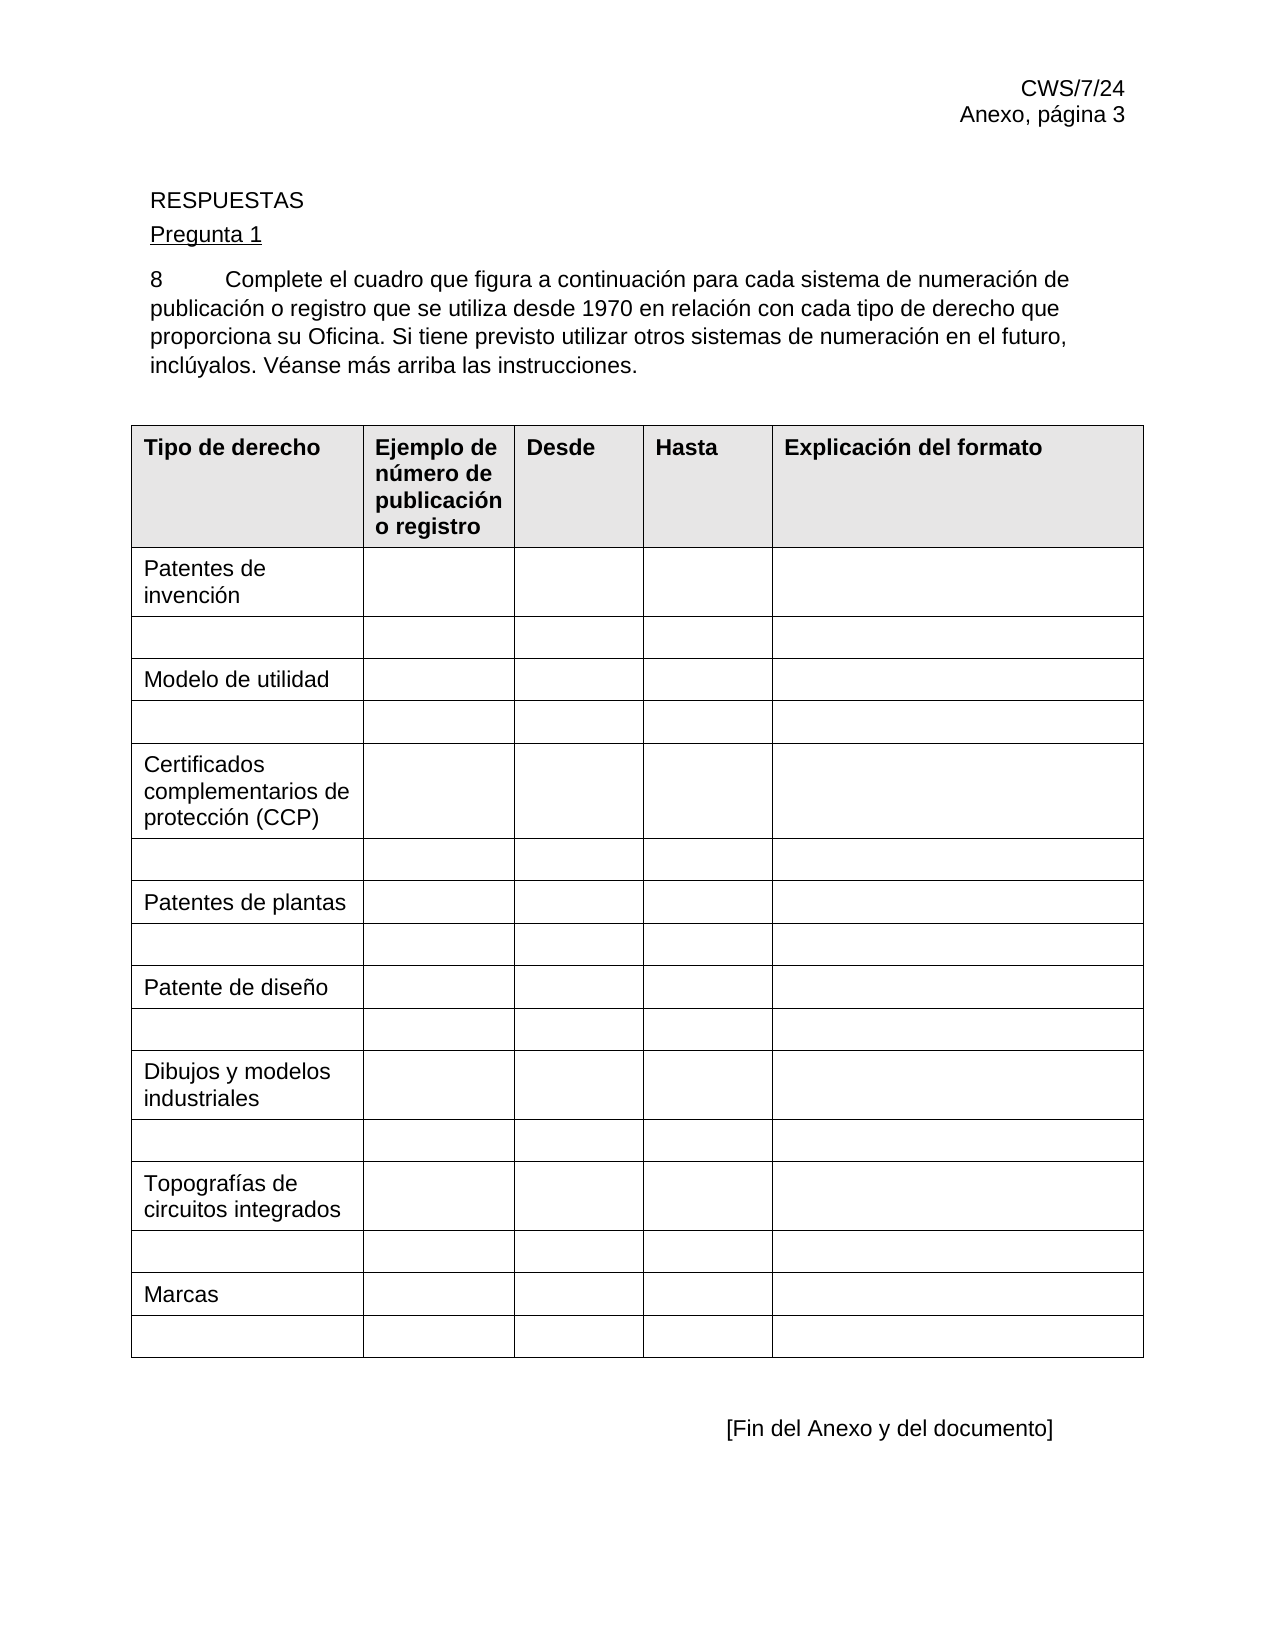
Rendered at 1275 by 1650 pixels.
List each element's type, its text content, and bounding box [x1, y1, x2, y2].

table_cell [515, 1009, 643, 1050]
table_cell [364, 1009, 514, 1050]
table_cell Patentes de plantas [132, 881, 363, 923]
table_cell Modelo de utilidad [132, 659, 363, 700]
table_cell [773, 1009, 1143, 1050]
table_cell [364, 924, 514, 965]
table_cell [773, 881, 1143, 923]
table_cell [515, 881, 643, 923]
table_cell [515, 617, 643, 658]
table_cell [132, 1009, 363, 1050]
table_cell [132, 1120, 363, 1161]
table_cell [515, 839, 643, 880]
table_cell [515, 1273, 643, 1314]
table_cell [515, 924, 643, 965]
table_cell [644, 744, 772, 838]
table_cell [132, 1231, 363, 1272]
table_cell [644, 1231, 772, 1272]
table_header Tipo de derecho [132, 426, 363, 547]
table_cell [773, 659, 1143, 700]
table_cell [364, 881, 514, 923]
table_cell [364, 1120, 514, 1161]
table_cell [364, 839, 514, 880]
table_cell [364, 1051, 514, 1118]
table_cell [773, 924, 1143, 965]
table_cell Dibujos y modelos industriales [132, 1051, 363, 1118]
subtitle RESPUESTAS [150, 187, 1125, 213]
text [Fin del Anexo y del documento] [726, 1415, 1125, 1441]
table_cell [364, 1162, 514, 1230]
table_cell [364, 1273, 514, 1314]
table_cell [515, 548, 643, 616]
table_cell [644, 1009, 772, 1050]
table_cell [132, 839, 363, 880]
table_cell [364, 701, 514, 743]
table_cell [132, 617, 363, 658]
table_cell Patente de diseño [132, 966, 363, 1007]
table_cell [644, 1162, 772, 1230]
table_cell [773, 1051, 1143, 1118]
table_header Desde [515, 426, 643, 547]
table_cell [364, 617, 514, 658]
table_cell [515, 1231, 643, 1272]
table_cell [515, 1120, 643, 1161]
table_cell [644, 659, 772, 700]
table_cell Patentes de invención [132, 548, 363, 616]
table_cell [644, 881, 772, 923]
table_cell [773, 701, 1143, 743]
table_cell [364, 1316, 514, 1357]
table_cell [773, 1273, 1143, 1314]
table_cell [773, 1120, 1143, 1161]
table_cell [364, 744, 514, 838]
table_cell [773, 744, 1143, 838]
table_cell [773, 617, 1143, 658]
table_cell [773, 548, 1143, 616]
table_cell [644, 1273, 772, 1314]
table_cell [773, 1231, 1143, 1272]
table_cell [364, 659, 514, 700]
table_cell [515, 1162, 643, 1230]
table_header Hasta [644, 426, 772, 547]
table_cell [644, 1051, 772, 1118]
table_cell [515, 744, 643, 838]
table_cell Topografías de circuitos integrados [132, 1162, 363, 1230]
table_cell [515, 701, 643, 743]
table_cell [773, 839, 1143, 880]
table_cell Marcas [132, 1273, 363, 1314]
table_cell [515, 1051, 643, 1118]
table_cell [644, 701, 772, 743]
table_cell [515, 966, 643, 1007]
table_cell [364, 1231, 514, 1272]
table_cell [515, 659, 643, 700]
table_cell [644, 1316, 772, 1357]
table_cell [132, 1316, 363, 1357]
text Complete el cuadro que figura a continuación para cada sistema de numeración de publicación o registro que se utiliza desde 1970 en relación con cada tipo de derecho que proporciona su Oficina. Si tiene previsto utilizar otros sistemas de numeración en el futuro, inclúyalos. Véanse más arriba las instrucciones. [150, 266, 1125, 378]
table_cell [644, 924, 772, 965]
table_cell [773, 1162, 1143, 1230]
table_cell [364, 548, 514, 616]
table_cell [773, 966, 1143, 1007]
table_cell [132, 701, 363, 743]
table_header Ejemplo de número de publicación o registro [364, 426, 514, 547]
table_cell [132, 924, 363, 965]
table_cell [515, 1316, 643, 1357]
table_header Explicación del formato [773, 426, 1143, 547]
table_cell [364, 966, 514, 1007]
table_cell [644, 617, 772, 658]
table_cell [644, 839, 772, 880]
text Pregunta 1 [150, 221, 1125, 248]
table_cell [644, 1120, 772, 1161]
table_cell [644, 548, 772, 616]
table_cell [644, 966, 772, 1007]
table_cell [773, 1316, 1143, 1357]
table_cell Certificados complementarios de protección (CCP) [132, 744, 363, 838]
